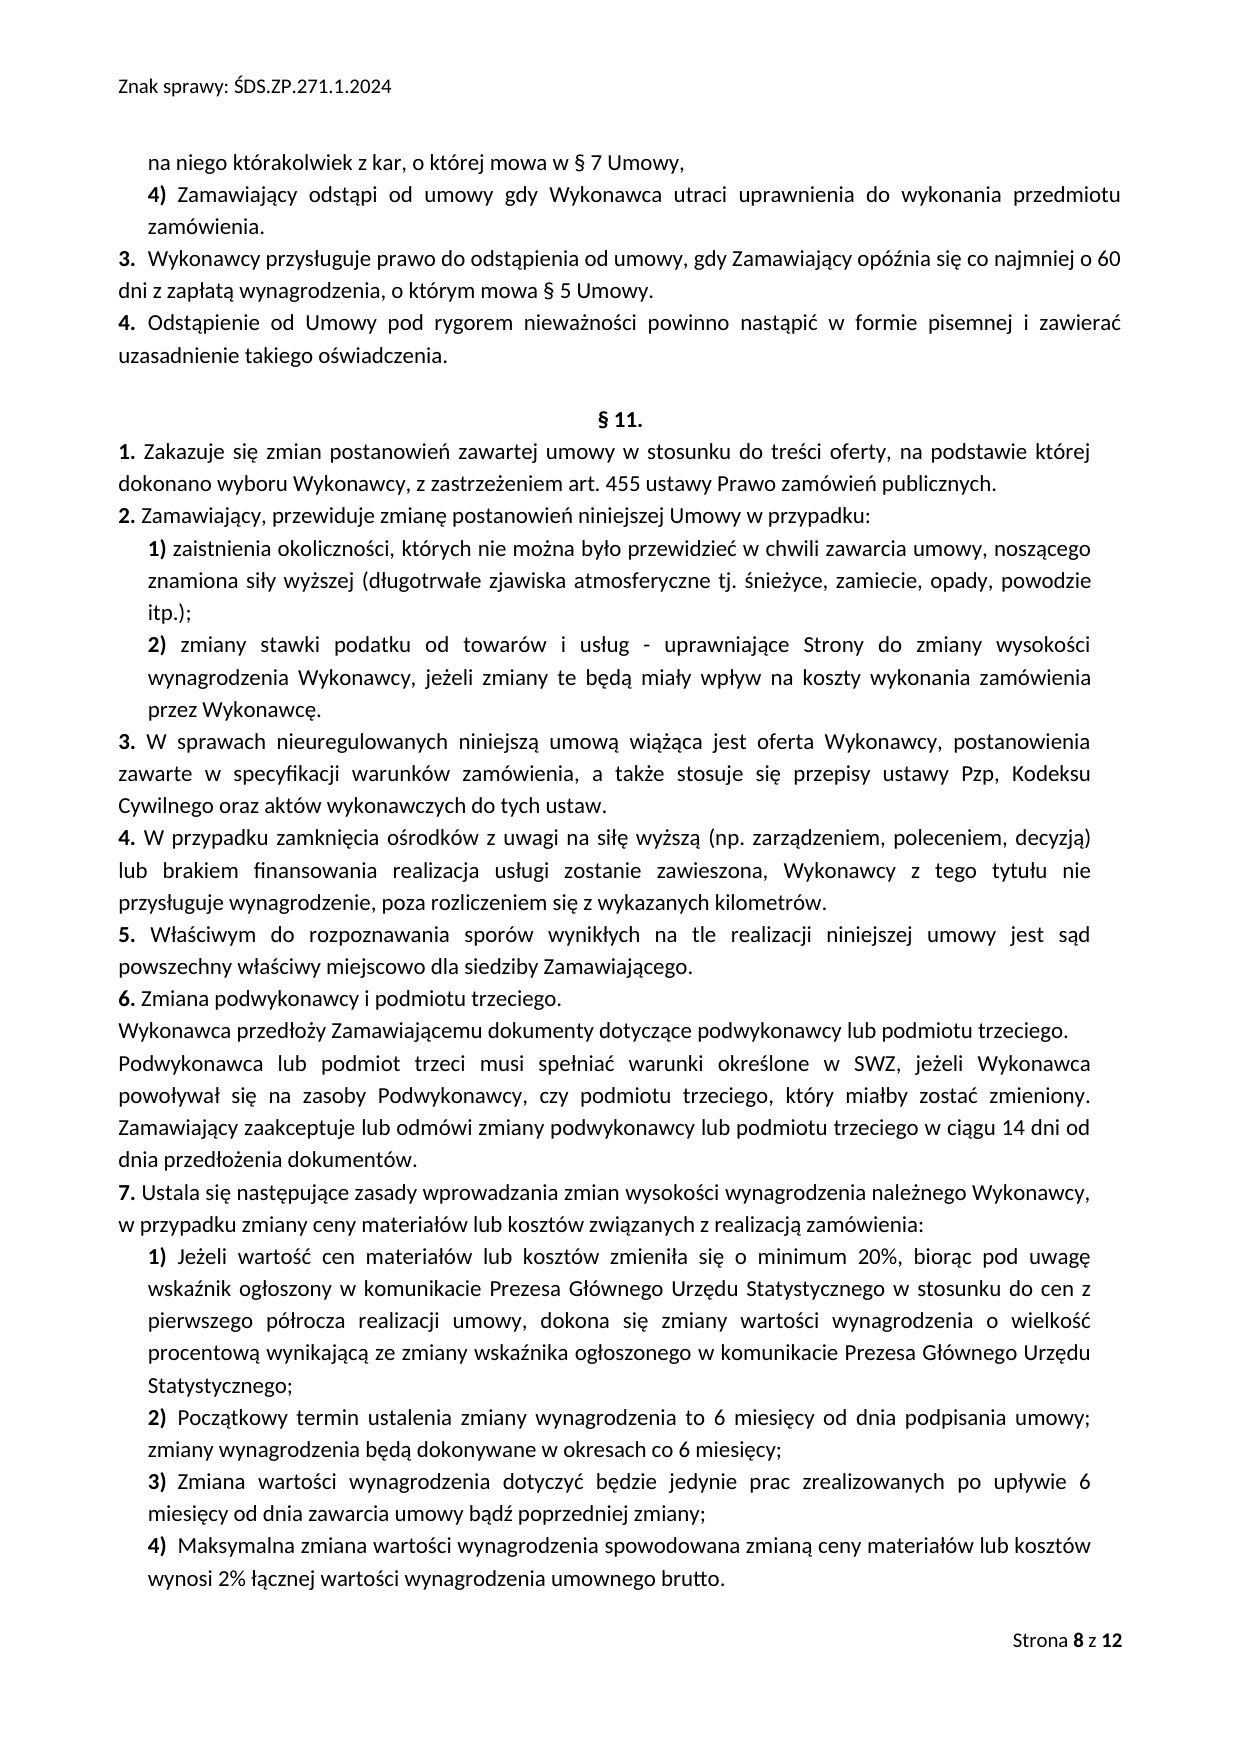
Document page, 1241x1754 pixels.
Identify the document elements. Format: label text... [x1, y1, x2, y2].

list Jeżeli wartość cen materiałów lub kosztów zmieniła się o minimum 20%, biorąc pod uwagę wskaźnik ogłoszony w komunikacie Prezesa Głównego Urzędu Statystycznego w stosunku do cen z pierwszego półrocza realizacji umowy, dokona się zmiany wartości wynagrodzenia o wielkość procentową wynikającą ze zmiany wskaźnika ogłoszonego w komunikacie Prezesa Głównego Urzędu Statystycznego; [148, 1242, 1093, 1399]
text 4. W przypadku zamknięcia ośrodków z uwagi na siłę wyższą (np. zarządzeniem, poleceniem, decyzją) lub brakiem finansowania realizacja usługi zostanie zawieszona, Wykonawcy z tego tytułu nie przysługuje wynagrodzenie, poza rozliczeniem się z wykazanych kilometrów. [118, 823, 1093, 916]
list Maksymalna zmiana wartości wynagrodzenia spowodowana zmianą ceny materiałów lub kosztów wynosi 2% łącznej wartości wynagrodzenia umownego brutto. [148, 1532, 1093, 1592]
text 2) zmiany stawki podatku od towarów i usług - uprawniające Strony do zmiany wysokości wynagrodzenia Wykonawcy, jeżeli zmiany te będą miały wpływ na koszty wykonania zamówienia przez Wykonawcę. [148, 630, 1093, 723]
list Odstąpienie od Umowy pod rygorem nieważności powinno nastąpić w formie pisemnej i zawierać uzasadnienie takiego oświadczenia. [118, 308, 1122, 369]
text 7. Ustala się następujące zasady wprowadzania zmian wysokości wynagrodzenia należnego Wykonawcy, w przypadku zmiany ceny materiałów lub kosztów związanych z realizacją zamówienia: [118, 1178, 1093, 1238]
list Zmiana wartości wynagrodzenia dotyczyć będzie jedynie prac zrealizowanych po upływie 6 miesięcy od dnia zawarcia umowy bądź poprzedniej zmiany; [148, 1467, 1093, 1527]
text 6. Zmiana podwykonawcy i podmiotu trzeciego. [118, 984, 1093, 1012]
text 5. Właściwym do rozpoznawania sporów wynikłych na tle realizacji niniejszej umowy jest sąd powszechny właściwy miejscowo dla siedziby Zamawiającego. [118, 920, 1093, 980]
list Wykonawcy przysługuje prawo do odstąpienia od umowy, gdy Zamawiający opóźnia się co najmniej o 60 dni z zapłatą wynagrodzenia, o którym mowa § 5 Umowy. [118, 244, 1122, 304]
list Początkowy termin ustalenia zmiany wynagrodzenia to 6 miesięcy od dnia podpisania umowy; zmiany wynagrodzenia będą dokonywane w okresach co 6 miesięcy; [148, 1403, 1093, 1463]
text Wykonawca przedłoży Zamawiającemu dokumenty dotyczące podwykonawcy lub podmiotu trzeciego. [118, 1017, 1093, 1045]
text Podwykonawca lub podmiot trzeci musi spełniać warunki określone w SWZ, jeżeli Wykonawca powoływał się na zasoby Podwykonawcy, czy podmiotu trzeciego, który miałby zostać zmieniony. Zamawiający zaakceptuje lub odmówi zmiany podwykonawcy lub podmiotu trzeciego w ciągu 14 dni od dnia przedłożenia dokumentów. [118, 1049, 1093, 1173]
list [148, 148, 1122, 176]
text 3. W sprawach nieuregulowanych niniejszą umową wiążąca jest oferta Wykonawcy, postanowienia zawarte w specyfikacji warunków zamówienia, a także stosuje się przepisy ustawy Pzp, Kodeksu Cywilnego oraz aktów wykonawczych do tych ustaw. [118, 727, 1093, 819]
text 2. Zamawiający, przewiduje zmianę postanowień niniejszej Umowy w przypadku: [118, 502, 1093, 530]
text § 11. [118, 405, 1122, 433]
text 1. Zakazuje się zmian postanowień zawartej umowy w stosunku do treści oferty, na podstawie której dokonano wyboru Wykonawcy, z zastrzeżeniem art. 455 ustawy Prawo zamówień publicznych. [118, 437, 1093, 497]
text 1) zaistnienia okoliczności, których nie można było przewidzieć w chwili zawarcia umowy, noszącego znamiona siły wyższej (długotrwałe zjawiska atmosferyczne tj. śnieżyce, zamiecie, opady, powodzie itp.); [148, 534, 1093, 626]
list Zamawiający odstąpi od umowy gdy Wykonawca utraci uprawnienia do wykonania przedmiotu zamówienia. [148, 180, 1122, 240]
